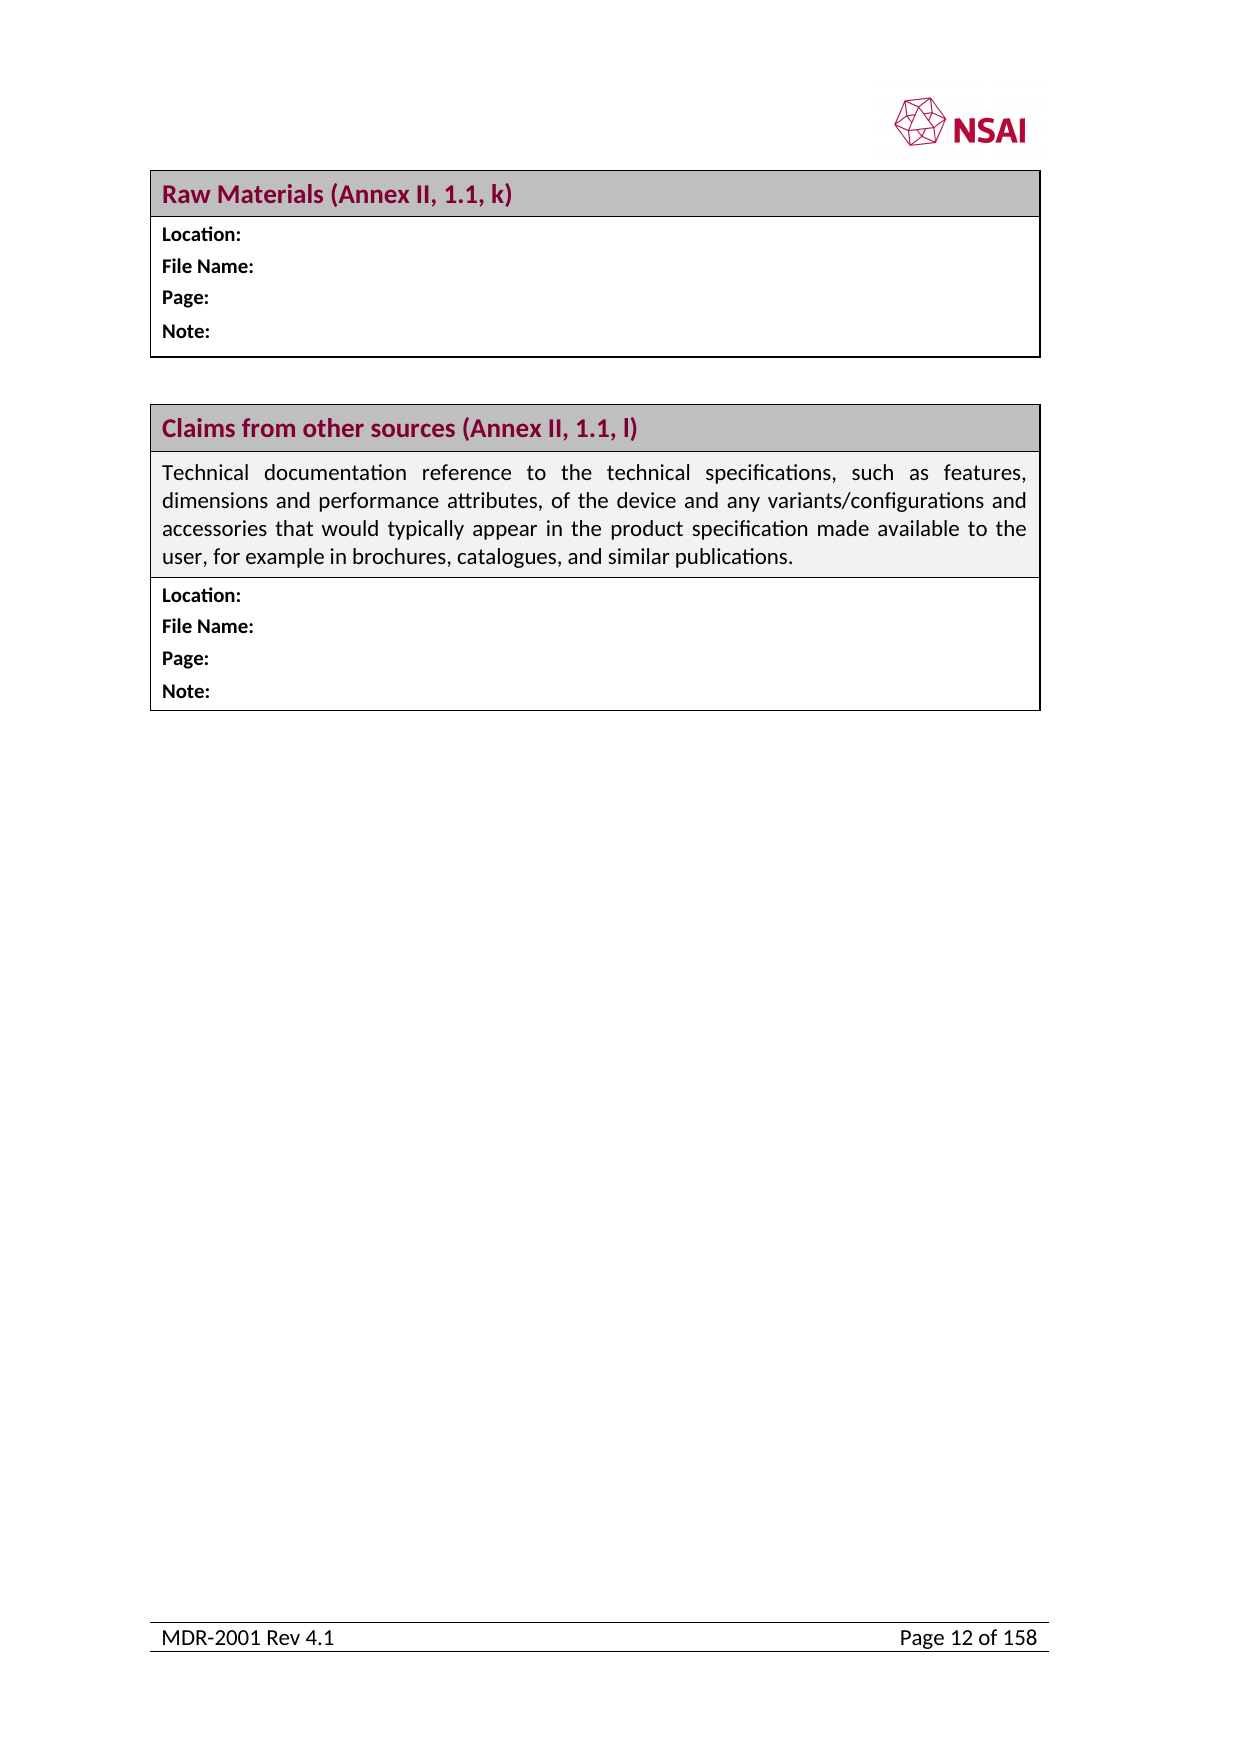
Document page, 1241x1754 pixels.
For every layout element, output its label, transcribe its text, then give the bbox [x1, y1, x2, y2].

table_header Raw Materials (Annex II, 1.1, k) [151, 171, 1039, 216]
table_header Claims from other sources (Annex II, 1.1, l) [151, 405, 1039, 451]
picture [870, 73, 1049, 170]
table_cell Location: File Name: Page: Note: [151, 578, 1039, 710]
table_cell Location: File Name: Page: Note: [151, 217, 1039, 356]
table_cell Technical documentation reference to the technical specifications, such as features, dimensions and performance attributes, of the device and any variants/configurations and accessories that would typically appear in the product specification made available to the user, for example in brochures, catalogues, and similar publications. [151, 452, 1039, 577]
